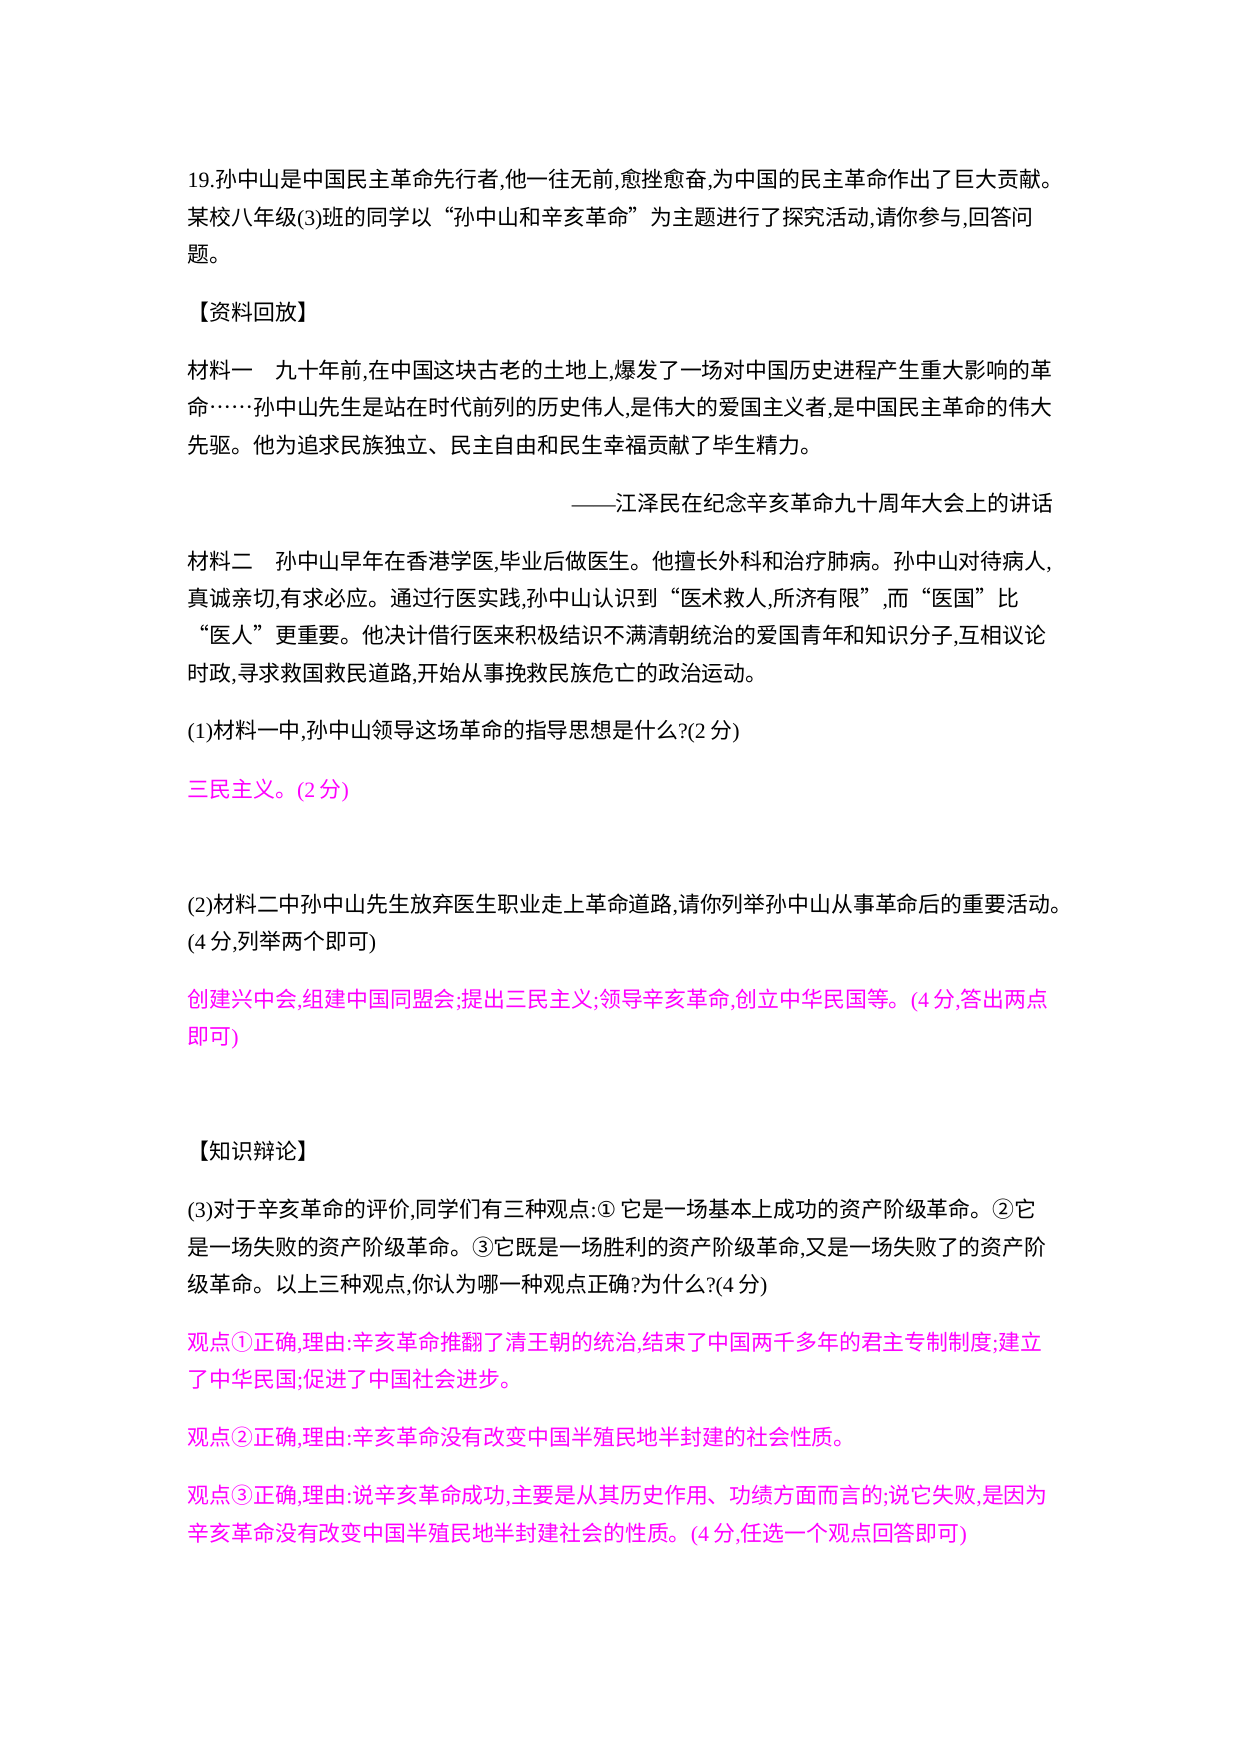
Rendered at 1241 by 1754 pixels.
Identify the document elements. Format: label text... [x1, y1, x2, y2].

text 观点③正确,理由:说辛亥革命成功,主要是从其历史作用、功绩方面而言的;说它失败,是因为辛亥革命没有改变中国半殖民地半封建社会的性质。(4分,任选一个观点回答即可) [187, 1478, 1053, 1548]
text 材料二 孙中山早年在香港学医,毕业后做医生。他擅长外科和治疗肺病。孙中山对待病人,真诚亲切,有求必应。通过行医实践,孙中山认识到“医术救人,所济有限”,而“医国”比“医人”更重要。他决计借行医来积极结识不满清朝统治的爱国青年和知识分子,互相议论时政,寻求救国救民道路,开始从事挽救民族危亡的政治运动。 [187, 543, 1053, 688]
text 观点①正确,理由:辛亥革命推翻了清王朝的统治,结束了中国两千多年的君主专制制度;建立了中华民国;促进了中国社会进步。 [187, 1324, 1053, 1394]
text 【知识辩论】 [187, 1134, 1053, 1166]
text 材料一 九十年前,在中国这块古老的土地上,爆发了一场对中国历史进程产生重大影响的革命……孙中山先生是站在时代前列的历史伟人,是伟大的爱国主义者,是中国民主革命的伟大先驱。他为追求民族独立、民主自由和民生幸福贡献了毕生精力。 [187, 353, 1053, 460]
text (3)对于辛亥革命的评价,同学们有三种观点:①它是一场基本上成功的资产阶级革命。②它是一场失败的资产阶级革命。③它既是一场胜利的资产阶级革命,又是一场失败了的资产阶级革命。以上三种观点,你认为哪一种观点正确?为什么?(4分) [187, 1192, 1053, 1299]
text 观点②正确,理由:辛亥革命没有改变中国半殖民地半封建的社会性质。 [187, 1420, 1053, 1452]
text 19.孙中山是中国民主革命先行者,他一往无前,愈挫愈奋,为中国的民主革命作出了巨大贡献。某校八年级(3)班的同学以“孙中山和辛亥革命”为主题进行了探究活动,请你参与,回答问题。 [187, 162, 1053, 269]
text (2)材料二中孙中山先生放弃医生职业走上革命道路,请你列举孙中山从事革命后的重要活动。(4分,列举两个即可) [187, 886, 1053, 956]
text 创建兴中会,组建中国同盟会;提出三民主义;领导辛亥革命,创立中华民国等。(4分,答出两点即可) [187, 982, 1053, 1051]
text ——江泽民在纪念辛亥革命九十周年大会上的讲话 [187, 485, 1053, 518]
text 【资料回放】 [187, 294, 1053, 327]
text (1)材料一中,孙中山领导这场革命的指导思想是什么?(2分) [187, 713, 1053, 746]
text 三民主义。(2分) [187, 771, 1053, 804]
